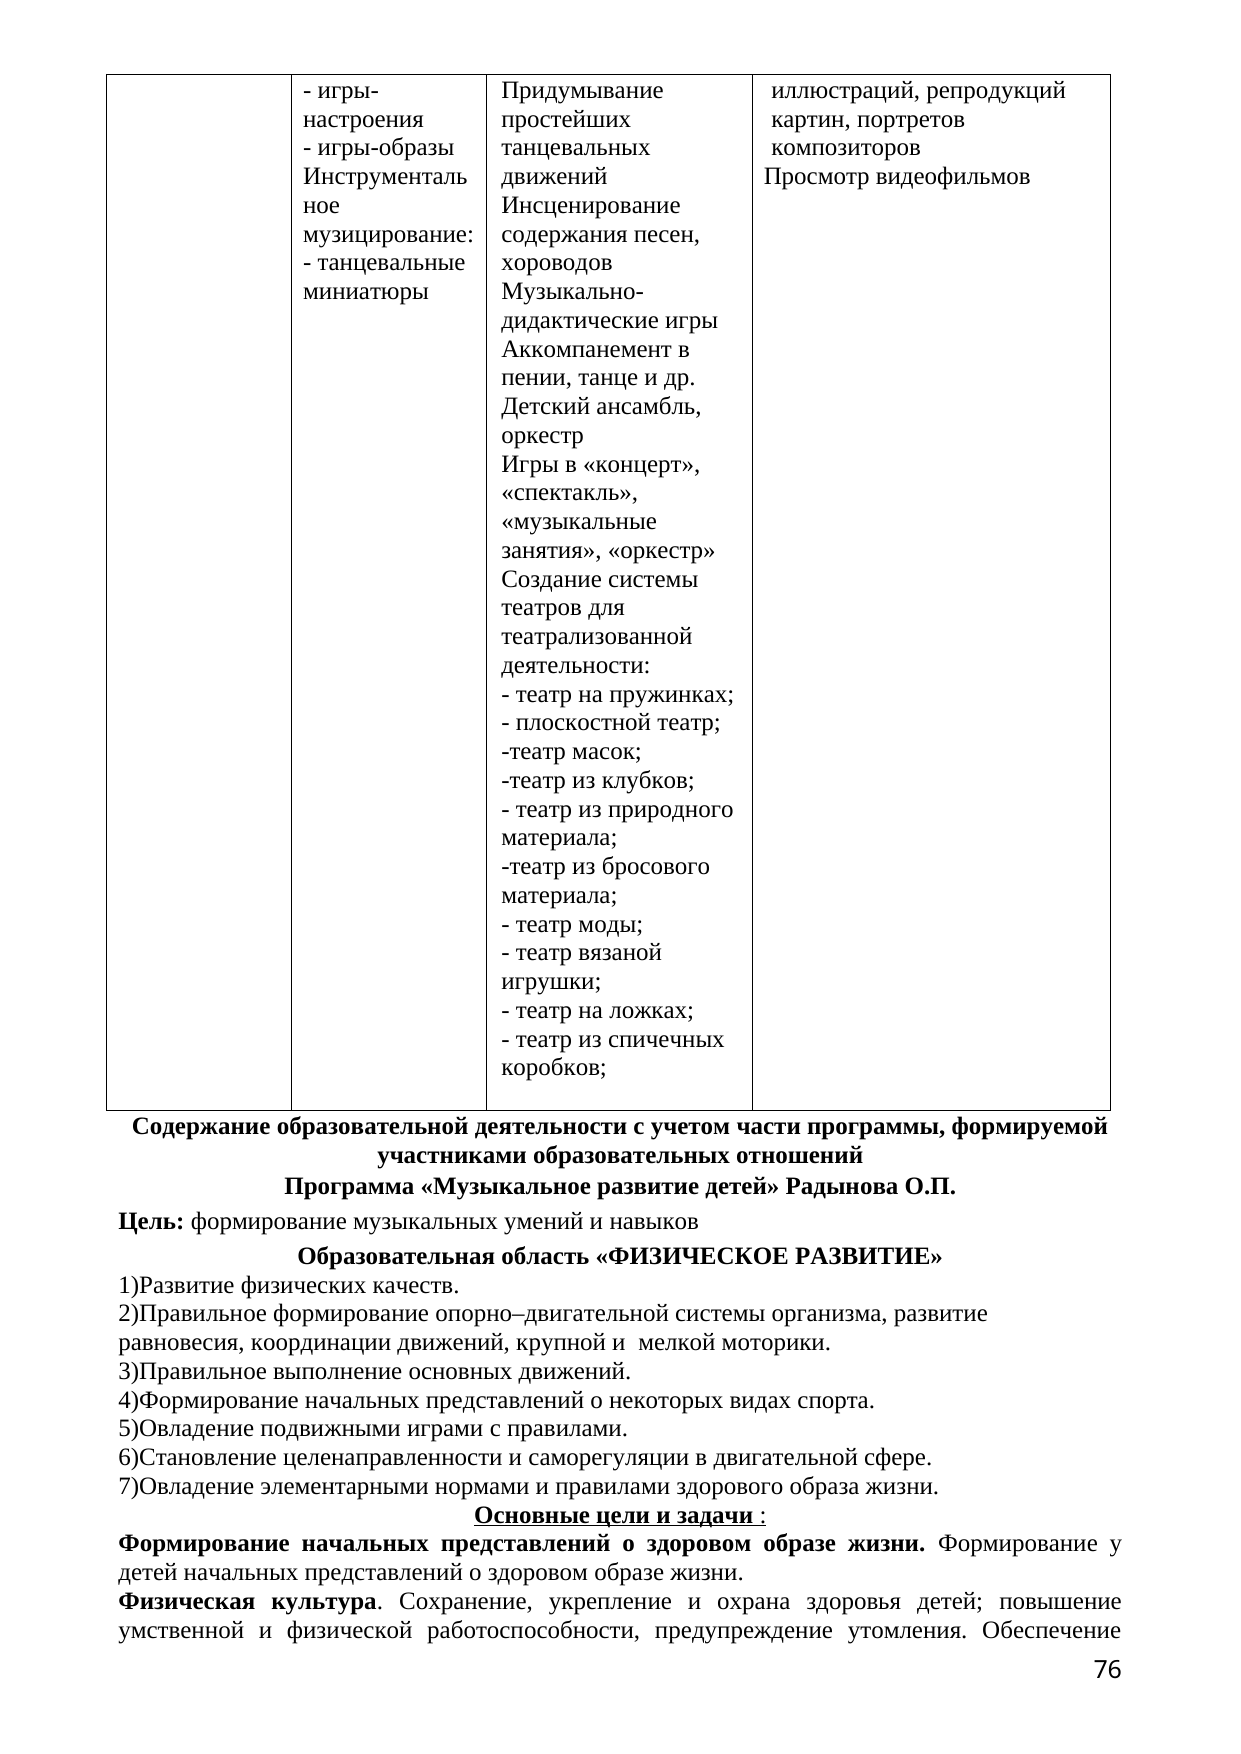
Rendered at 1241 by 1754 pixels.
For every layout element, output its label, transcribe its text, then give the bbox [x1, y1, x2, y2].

text 2)Правильное формирование опорно–двигательной системы организма, развитие равновесия, координации движений, крупной и мелкой моторики. [118, 1298, 1096, 1356]
text Содержание образовательной деятельности с учетом части программы, формируемой участниками образовательных отношений [118, 1111, 1122, 1168]
text Формирование начальных представлений о здоровом образе жизни. Формирование у детей начальных представлений о здоровом образе жизни. [118, 1528, 1122, 1586]
text Программа «Музыкальное развитие детей» Радынова О.П. [118, 1171, 1122, 1200]
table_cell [292, 75, 486, 1110]
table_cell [753, 75, 1110, 1110]
text 6)Становление целенаправленности и саморегуляции в двигательной сфере. [118, 1442, 1096, 1471]
text 5)Овладение подвижными играми с правилами. [118, 1413, 1096, 1442]
text 3)Правильное выполнение основных движений. [118, 1356, 1096, 1385]
text 1)Развитие физических качеств. [118, 1270, 1096, 1298]
text Цель: формирование музыкальных умений и навыков [118, 1206, 1122, 1235]
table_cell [487, 75, 752, 1110]
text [118, 1586, 1122, 1643]
text 4)Формирование начальных представлений о некоторых видах спорта. [118, 1385, 1096, 1413]
text Образовательная область «ФИЗИЧЕСКОЕ РАЗВИТИЕ» [118, 1241, 1122, 1270]
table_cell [107, 75, 291, 1110]
text 7)Овладение элементарными нормами и правилами здорового образа жизни. [118, 1471, 1096, 1500]
text Основные цели и задачи : [118, 1500, 1122, 1528]
